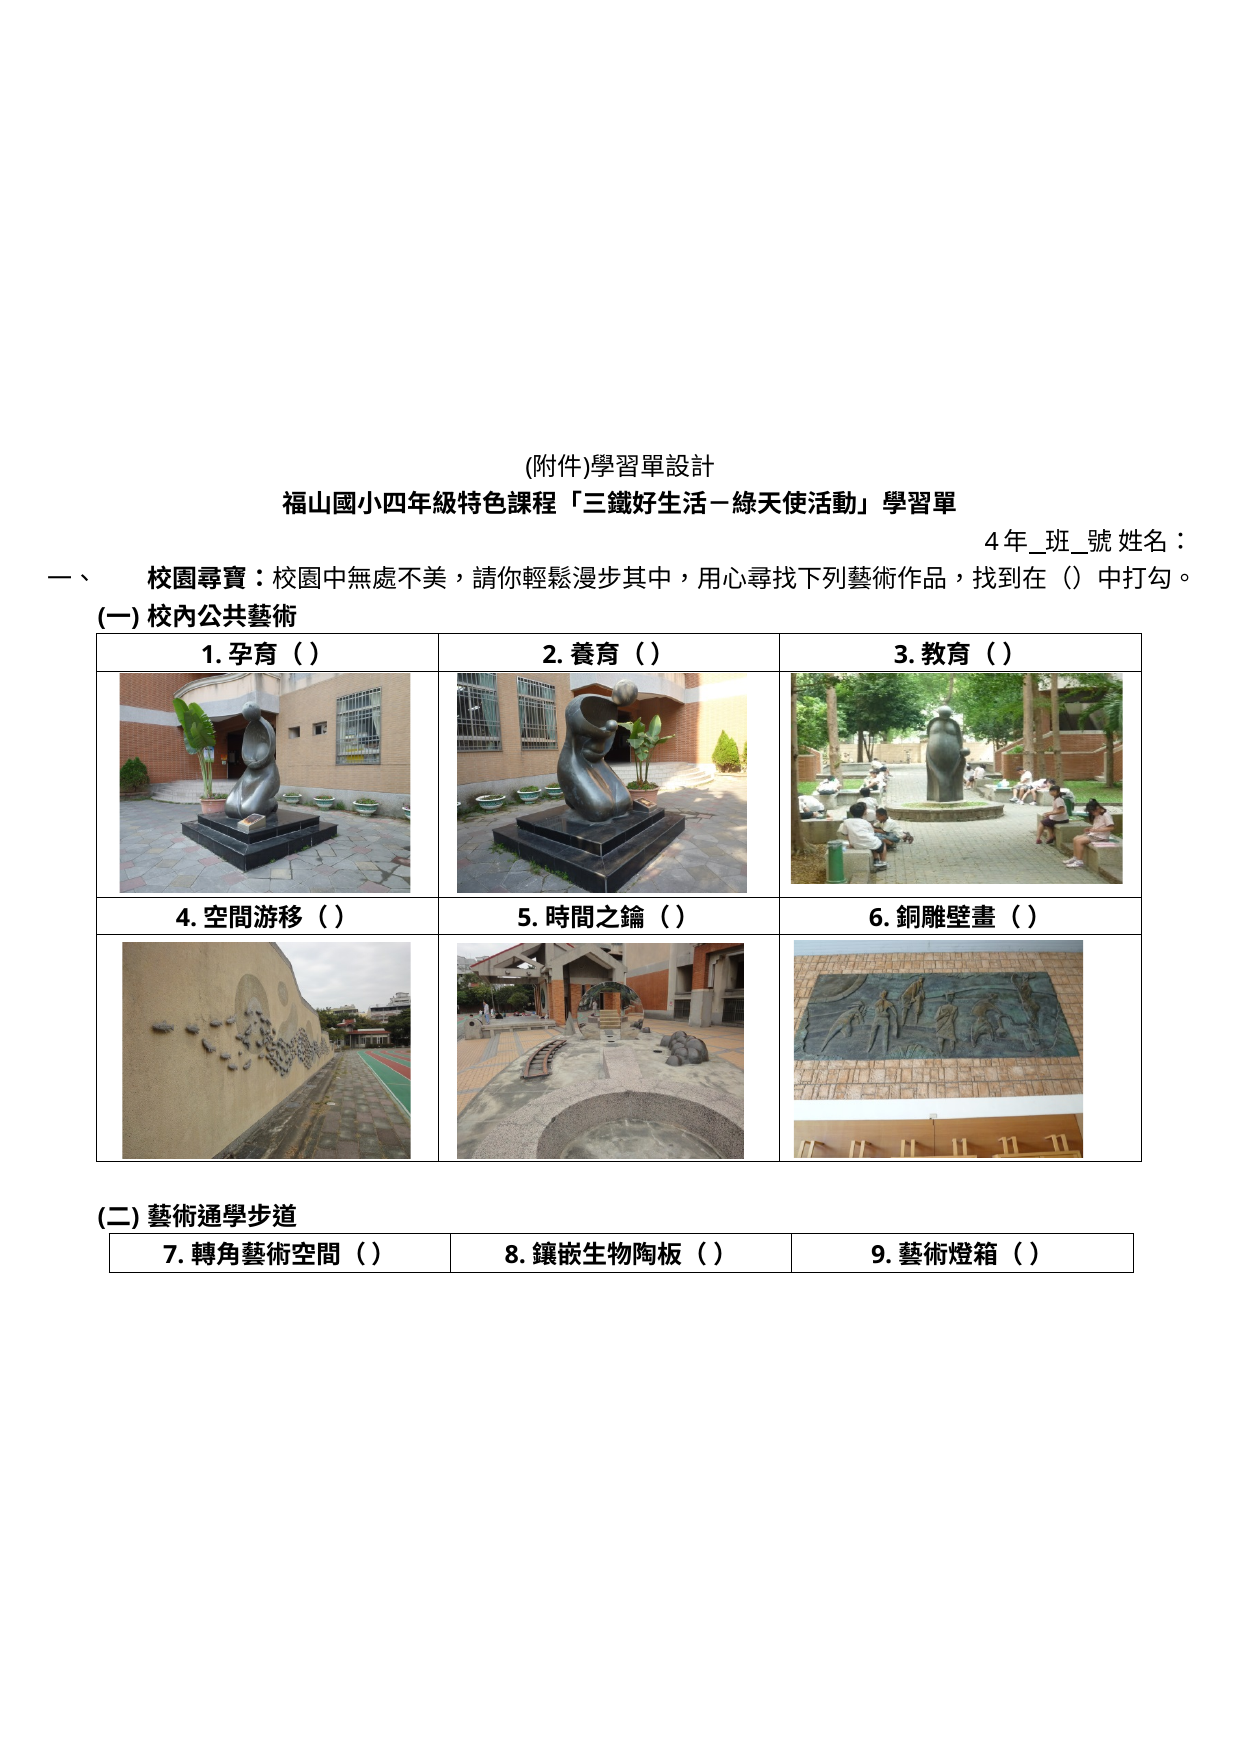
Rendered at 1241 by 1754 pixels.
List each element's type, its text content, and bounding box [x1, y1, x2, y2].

list 校園尋寶：校園中無處不美，請你輕鬆漫步其中，用心尋找下列藝術作品，找到在（）中打勾。 [47, 558, 1193, 596]
table_header 9. 藝術燈箱（ ） [792, 1234, 1133, 1272]
picture [457, 943, 744, 1159]
table_cell 6. 銅雕壁畫（ ） [780, 898, 1141, 934]
picture [122, 942, 411, 1159]
table_cell [97, 935, 438, 1161]
picture [790, 673, 1123, 884]
text 福山國小四年級特色課程「三鐵好生活－綠天使活動」學習單 [47, 483, 1193, 521]
table_header 8. 鑲嵌生物陶板（ ） [451, 1234, 791, 1272]
table_header 2. 養育（ ） [439, 634, 779, 671]
table_header 3. 教育（ ） [780, 634, 1141, 671]
picture [457, 673, 747, 893]
table_cell [439, 935, 779, 1161]
list 校內公共藝術 [97, 596, 1193, 633]
table_header 1. 孕育（ ） [97, 634, 438, 671]
table_cell [780, 935, 1141, 1161]
table_cell [780, 672, 1141, 897]
table_cell [97, 672, 438, 897]
text 4年 班 號 姓名： [47, 521, 1193, 558]
text (附件)學習單設計 [47, 446, 1193, 483]
table_cell 4. 空間游移（ ） [97, 898, 438, 934]
table_cell 5. 時間之鑰（ ） [439, 898, 779, 934]
picture [793, 940, 1084, 1158]
table_header 7. 轉角藝術空間（ ） [110, 1234, 450, 1272]
table_cell [439, 672, 779, 897]
picture [119, 673, 411, 893]
